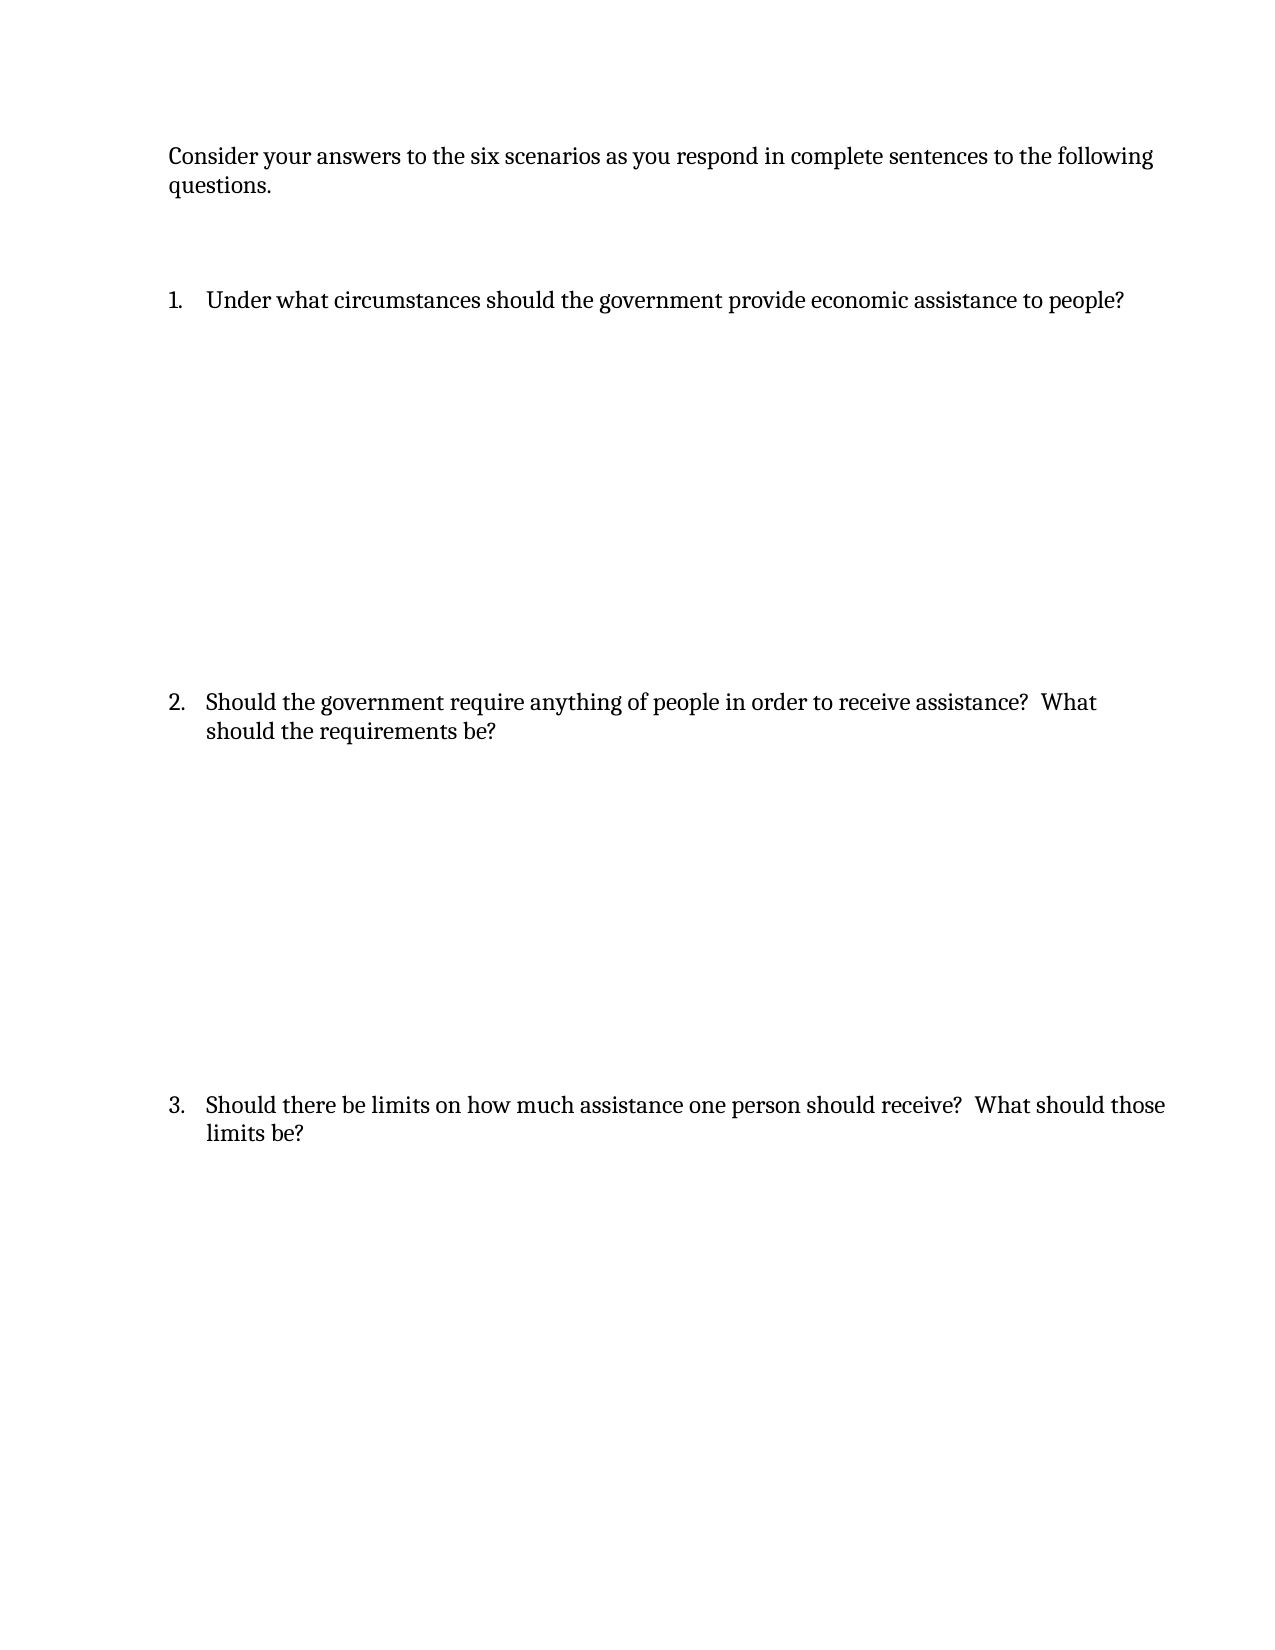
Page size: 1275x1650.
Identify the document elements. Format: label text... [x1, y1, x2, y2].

text Consider your answers to the six scenarios as you respond in complete sentences to the following questions. [169, 142, 1172, 199]
list Should there be limits on how much assistance one person should receive? What should those limits be? [169, 1091, 1172, 1148]
list Under what circumstances should the government provide economic assistance to people? [169, 286, 1172, 314]
list Should the government require anything of people in order to receive assistance? What should the requirements be? [169, 688, 1172, 746]
